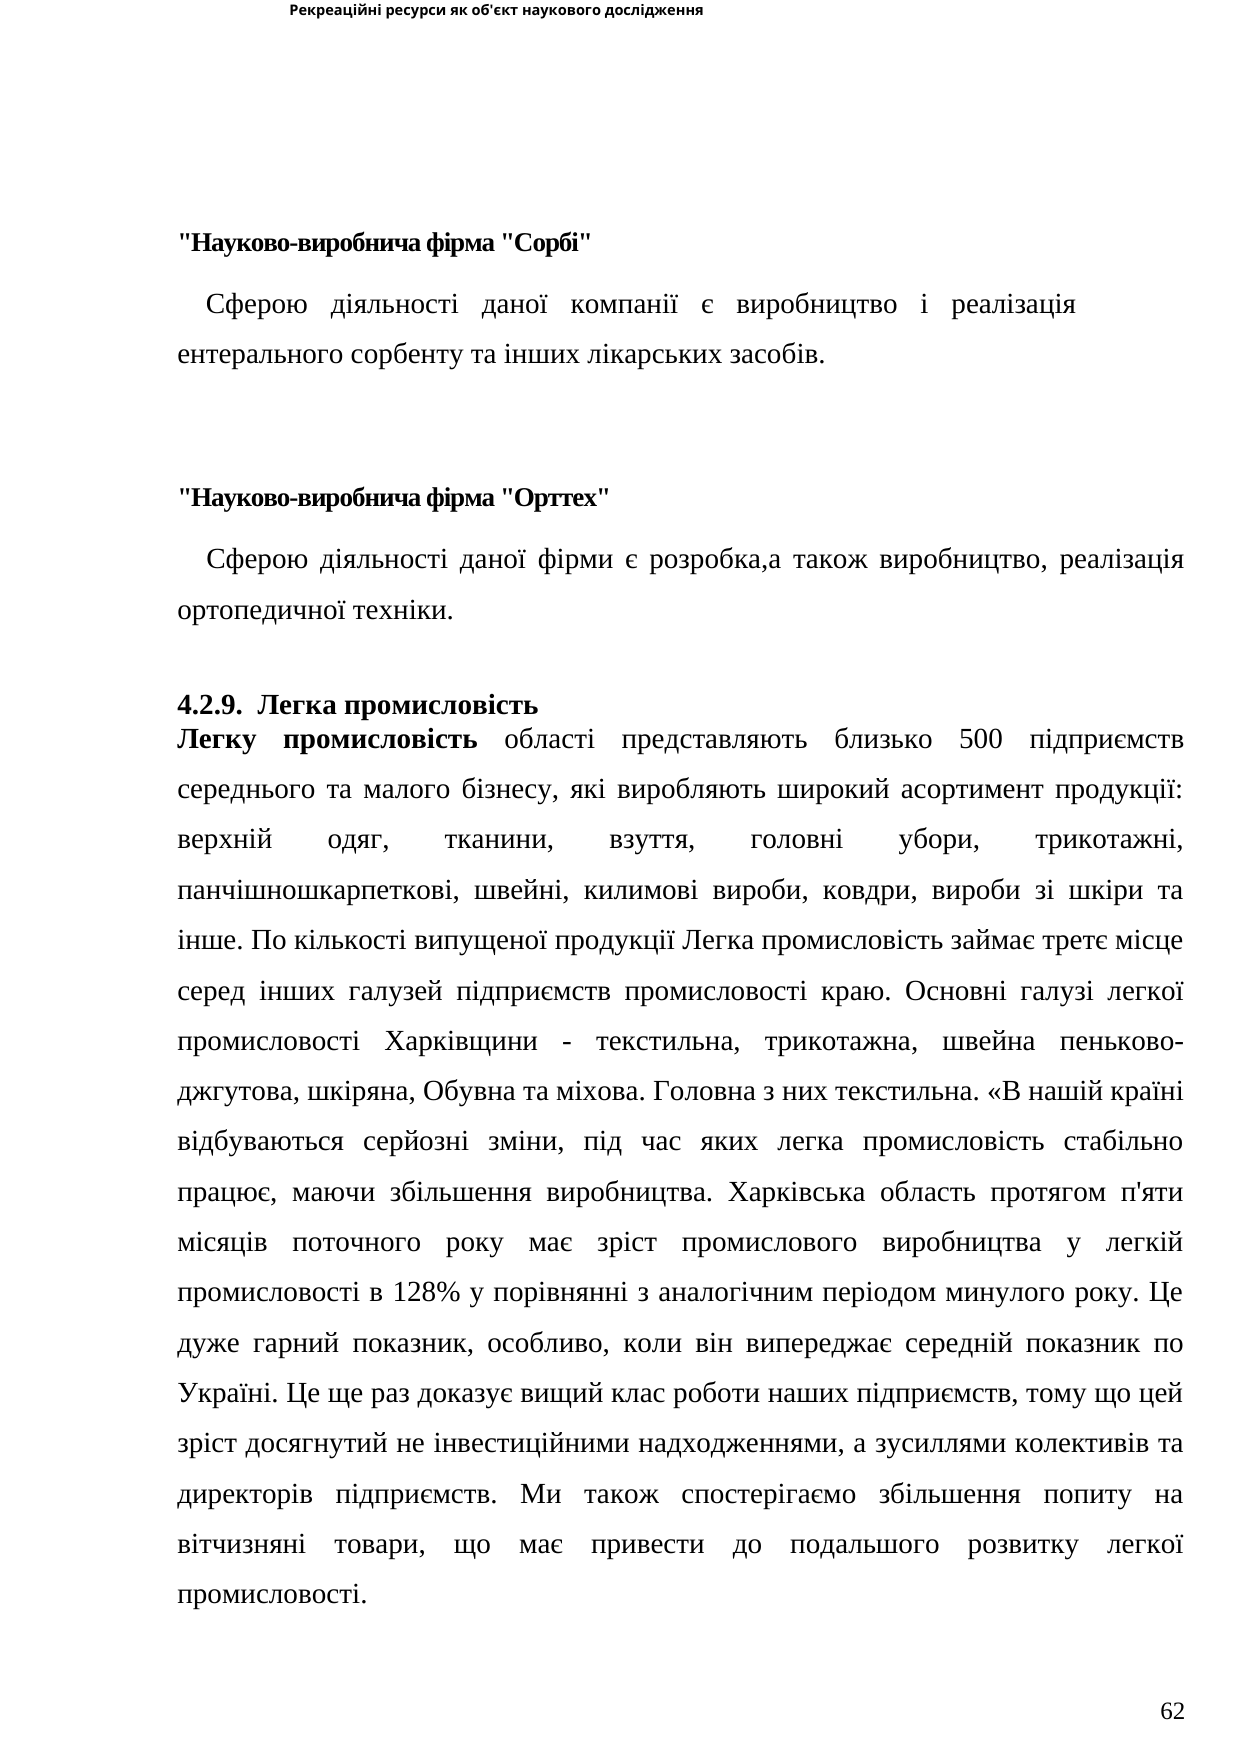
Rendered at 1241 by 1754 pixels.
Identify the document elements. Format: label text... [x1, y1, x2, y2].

text Легку промисловість області представляють близько 500 підприємств середнього та малого бізнесу, які виробляють широкий асортимент продукції: верхній одяг, тканини, взуття, головні убори, трикотажні, панчішношкарпеткові, швейні, килимові вироби, ковдри, вироби зі шкіри та інше. По кількості випущеної продукції Легка промисловість займає третє місце серед інших галузей підприємств промисловості краю. Основні галузі легкої промисловості Харківщини - текстильна, трикотажна, швейна пеньково-джгутова, шкіряна, Обувна та міхова. Головна з них текстильна. «В нашій країні відбуваються серйозні зміни, під час яких легка промисловість стабільно працює, маючи збільшення виробництва. Харківська область протягом п'яти місяців поточного року має зріст промислового виробництва у легкій промисловості в 128% у порівнянні з аналогічним періодом минулого року. Це дуже гарний показник, особливо, коли він випереджає середній показник по Україні. Це ще раз доказує вищий клас роботи наших підприємств, тому що цей зріст досягнутий не інвестиційними надходженнями, а зусиллями колективів та директорів підприємств. Ми також спостерігаємо збільшення попиту на вітчизняні товари, що має привести до подальшого розвитку легкої промисловості. [177, 721, 1184, 1610]
text Сферою діяльності даної фірми є розробка,а також виробництво, реалізація ортопедичної техніки. [177, 527, 1185, 630]
text "Науково-виробнича фірма "Сорбі" [177, 226, 1185, 257]
text Сферою діяльності даної компанії є виробництво і реалізація ентерального сорбенту та інших лікарських засобів. [177, 273, 1077, 374]
text 4.2.9. Легка промисловість [177, 687, 1185, 721]
text "Науково-виробнича фірма "Орттех" [177, 481, 1185, 512]
